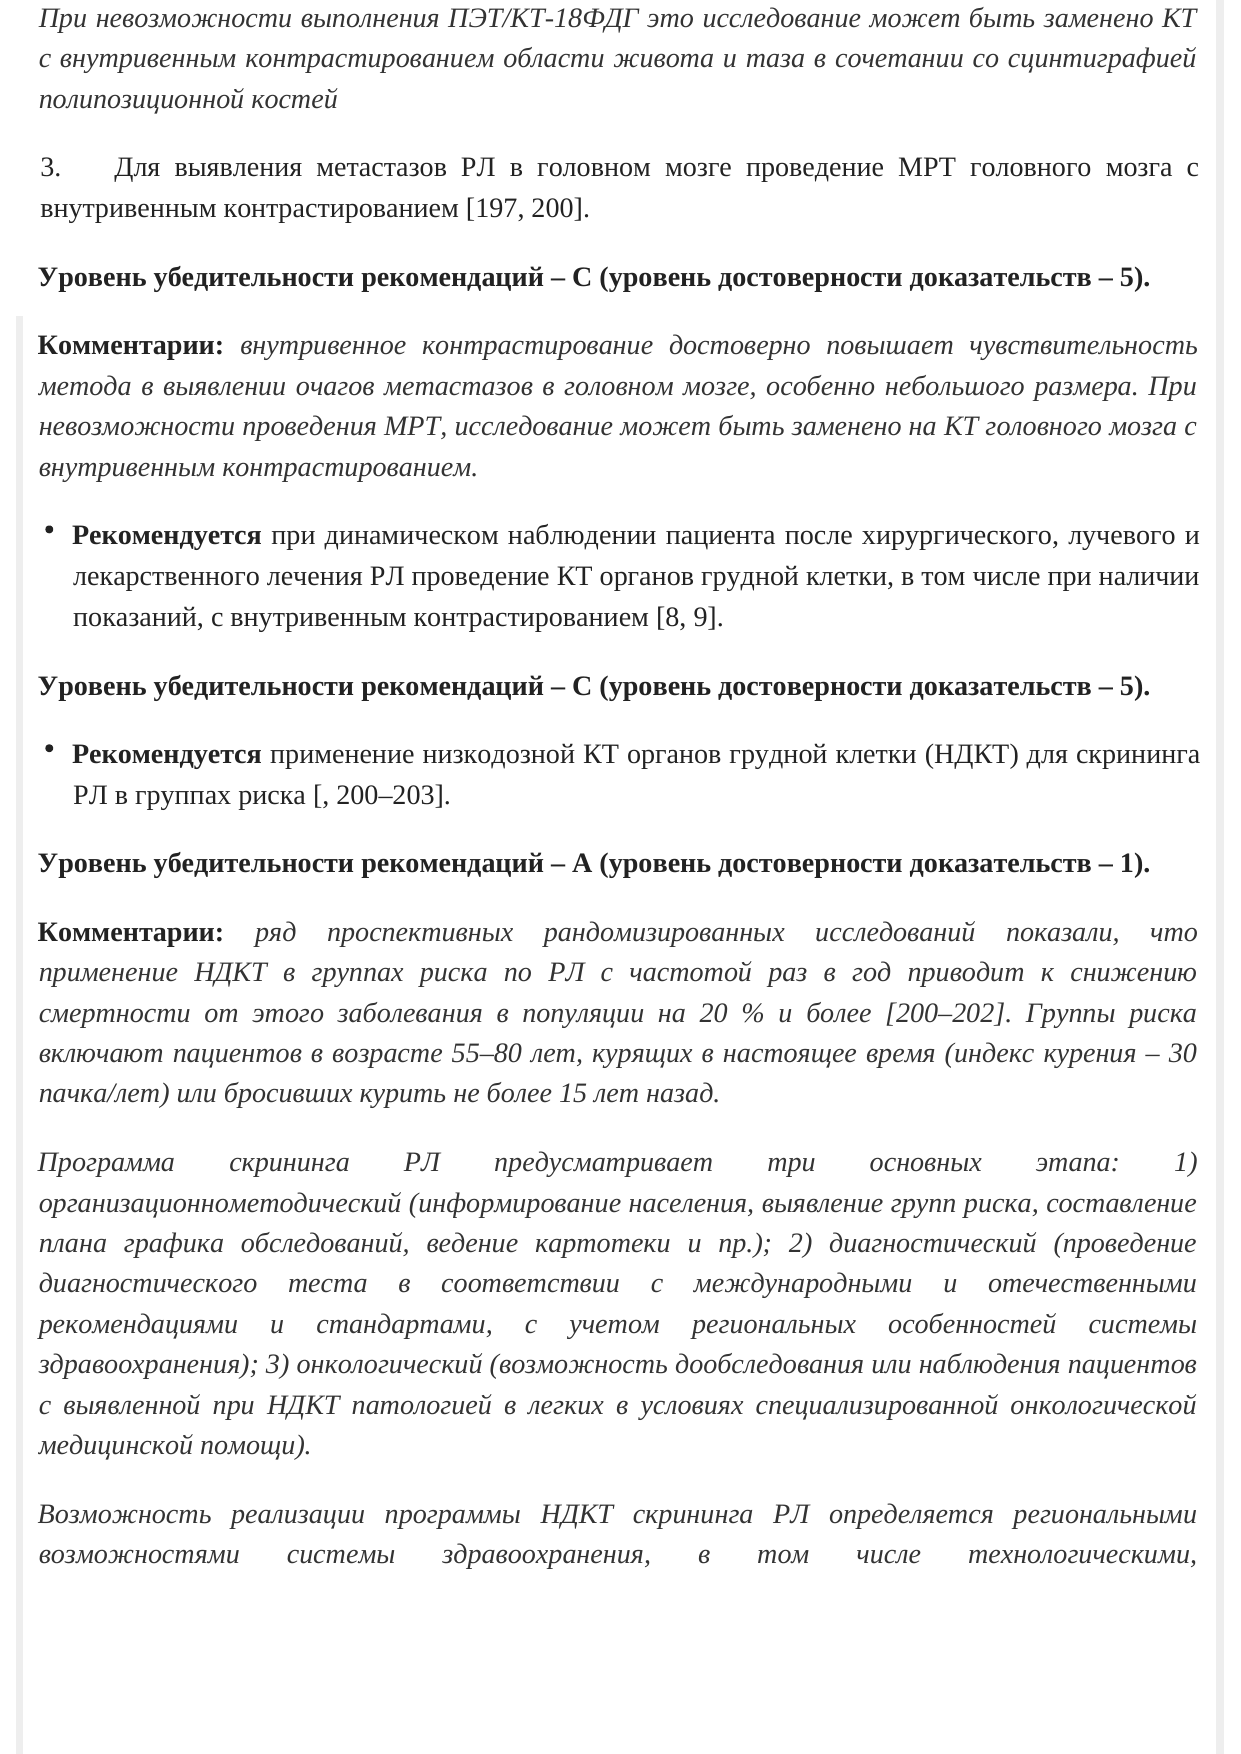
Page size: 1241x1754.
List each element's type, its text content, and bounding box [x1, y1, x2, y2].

list Для выявления метастазов РЛ в головном мозге проведение МРТ головного мозга с внутривенным контрастированием [197, 200]. [40, 151, 1201, 224]
text Рекомендуется применение низкодозной КТ органов грудной клетки (НДКТ) для скрининга РЛ в группах риска [, 200–203]. [72, 737, 1201, 810]
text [37, 1, 1201, 114]
text Уровень убедительности рекомендаций – А (уровень достоверности доказательств – 1). [37, 847, 1201, 879]
text Программа скрининга РЛ предусматривает три основных этапа: 1) организационнометодический (информирование населения, выявление групп риска, составление плана графика обследований, ведение картотеки и пр.); 2) диагностический (проведение диагностического теста в соответствии с международными и отечественными рекомендациями и стандартами, с учетом региональных особенностей системы здравоохранения); 3) онкологический (возможность дообследования или наблюдения пациентов с выявленной при НДКТ патологией в легких в условиях специализированной онкологической медицинской помощи). [37, 1145, 1201, 1461]
text Уровень убедительности рекомендаций – С (уровень достоверности доказательств – 5). [37, 669, 1201, 701]
text Комментарии: внутривенное контрастирование достоверно повышает чувствительность метода в выявлении очагов метастазов в головном мозге, особенно небольшого размера. При невозможности проведения МРТ, исследование может быть заменено на КТ головного мозга с внутривенным контрастированием. [37, 328, 1201, 482]
text Рекомендуется при динамическом наблюдении пациента после хирургического, лучевого и лекарственного лечения РЛ проведение КТ органов грудной клетки, в том числе при наличии показаний, с внутривенным контрастированием [8, 9]. [72, 518, 1201, 632]
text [37, 1497, 1201, 1570]
text Комментарии: ряд проспективных рандомизированных исследований показали, что применение НДКТ в группах риска по РЛ с частотой раз в год приводит к снижению смертности от этого заболевания в популяции на 20 % и более [200–202]. Группы риска включают пациентов в возрасте 55–80 лет, курящих в настоящее время (индекс курения – 30 пачка/лет) или бросивших курить не более 15 лет назад. [37, 915, 1201, 1109]
text Уровень убедительности рекомендаций – С (уровень достоверности доказательств – 5). [37, 260, 1201, 292]
